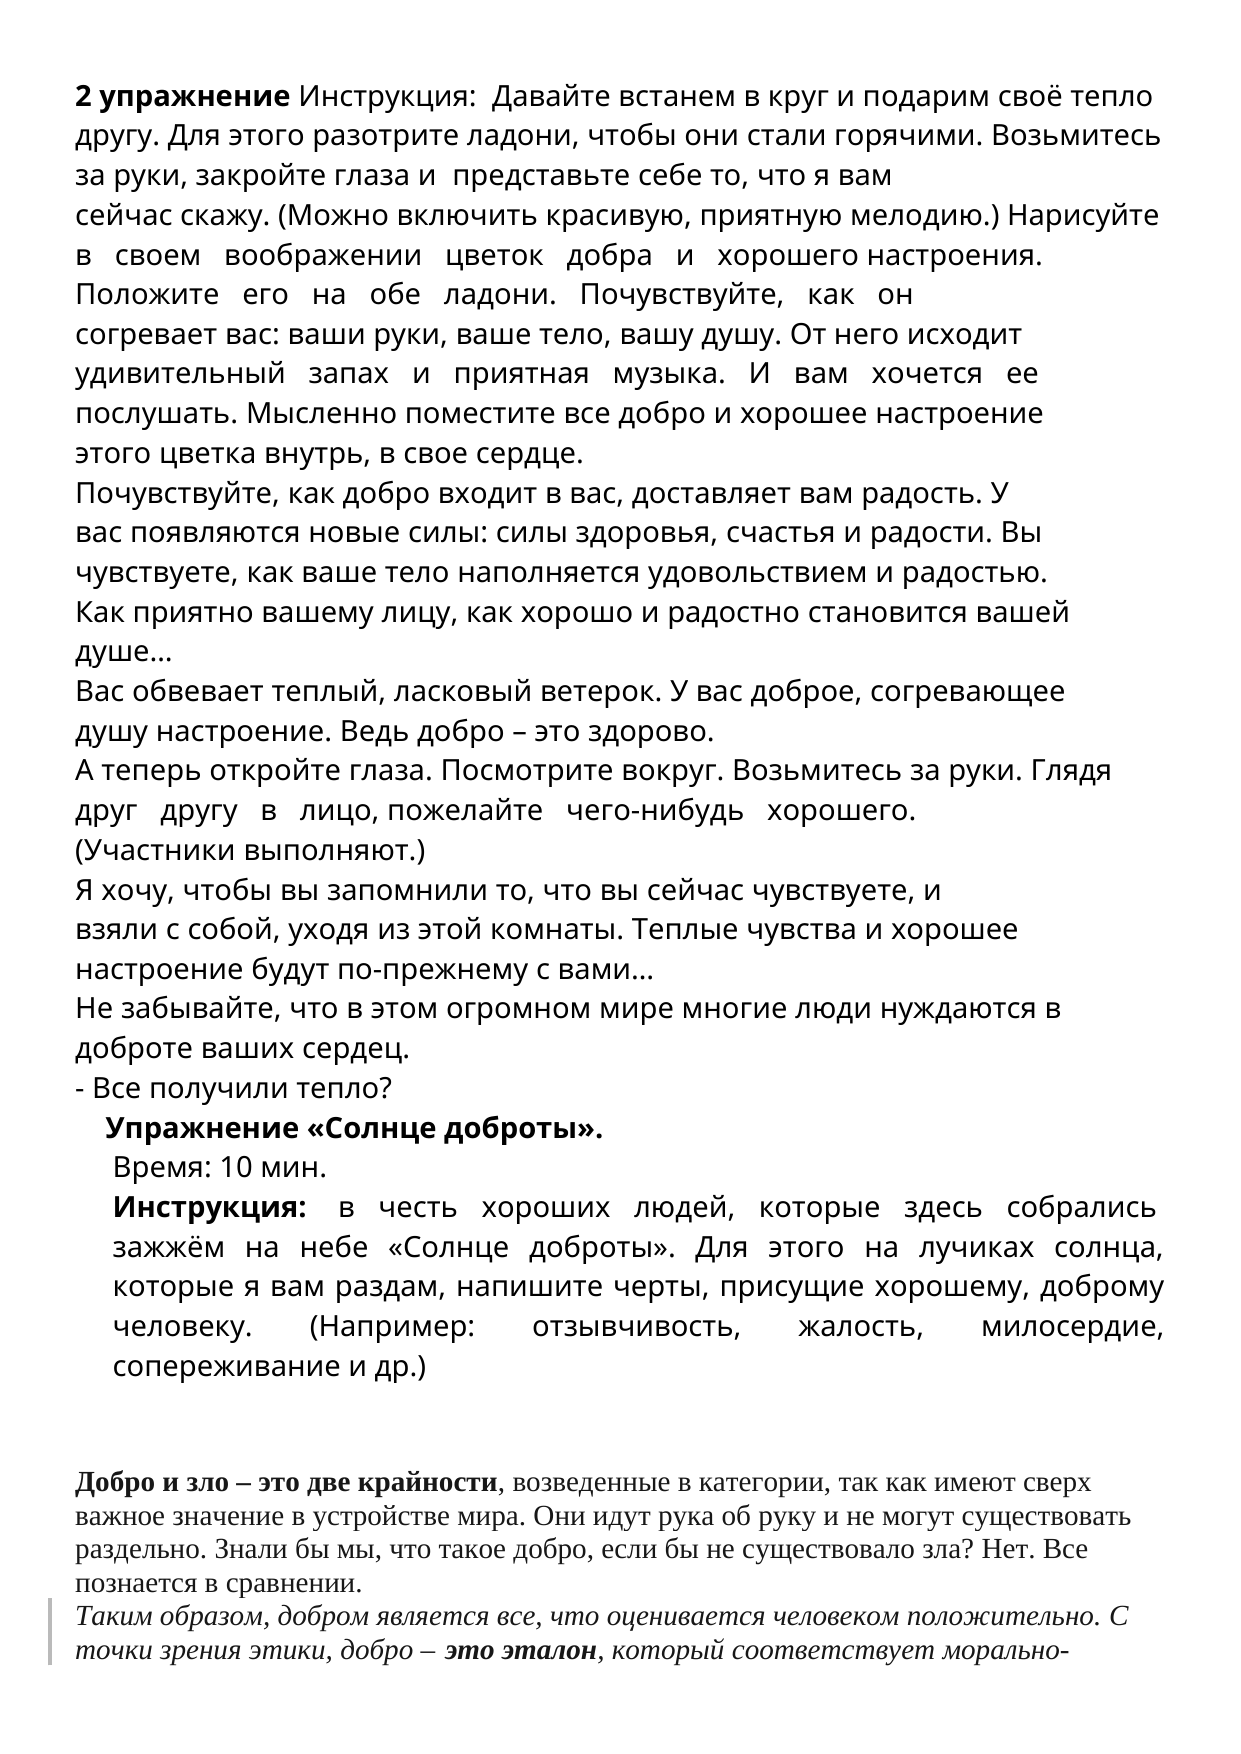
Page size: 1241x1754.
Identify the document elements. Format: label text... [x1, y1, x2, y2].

text Упражнение «Солнце доброты». [75, 1107, 1165, 1147]
text Я хочу, чтобы вы запомнили то, что вы сейчас чувствуете, и взяли с собой, уходя из этой комнаты. Теплые чувства и хорошее настроение будут по-прежнему с вами… Не забывайте, что в этом огромном мире многие люди нуждаются в доброте ваших сердец. [75, 869, 1165, 1067]
text Добро и зло – это две крайности, возведенные в категории, так как имеют сверх важное значение в устройстве мира. Они идут рука об руку и не могут существовать раздельно. Знали бы мы, что такое добро, если бы не существовало зла? Нет. Все познается в сравнении. [363, 1464, 1165, 1598]
text 2 упражнение Инструкция: Давайте встанем в круг и подарим своё тепло другу. Для этого разотрите ладони, чтобы они стали горячими. Возьмитесь за руки, закройте глаза и представьте себе то, что я вам сейчас скажу. (Можно включить красивую, приятную мелодию.) Нарисуйте в своем воображении цветок добра и хорошего настроения. Положите его на обе ладони. Почувствуйте, как он согревает вас: ваши руки, ваше тело, вашу душу. От него исходит удивительный запах и приятная музыка. И вам хочется ее послушать. Мысленно поместите все добро и хорошее настроение этого цветка внутрь, в свое сердце. Почувствуйте, как добро входит в вас, доставляет вам радость. У вас появляются новые силы: силы здоровья, счастья и радости. Вы чувствуете, как ваше тело наполняется удовольствием и радостью. Как приятно вашему лицу, как хорошо и радостно становится вашей душе… Вас обвевает теплый, ласковый ветерок. У вас доброе, согревающее душу настроение. Ведь добро – это здорово. А теперь откройте глаза. Посмотрите вокруг. Возьмитесь за руки. Глядя друг другу в лицо, пожелайте чего-нибудь хорошего. (Участники выполняют.) [75, 75, 1165, 869]
text Время: 10 мин. [112, 1147, 1165, 1186]
text Инструкция: в честь хороших людей, которые здесь собрались зажжём на небе «Солнце доброты». Для этого на лучиках солнца, которые я вам раздам, напишите черты, присущие хорошему, доброму человеку. (Например: отзывчивость, жалость, милосердие, сопереживание и др.) [112, 1186, 1165, 1385]
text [75, 1598, 1165, 1665]
text - Все получили тепло? [75, 1067, 1165, 1107]
